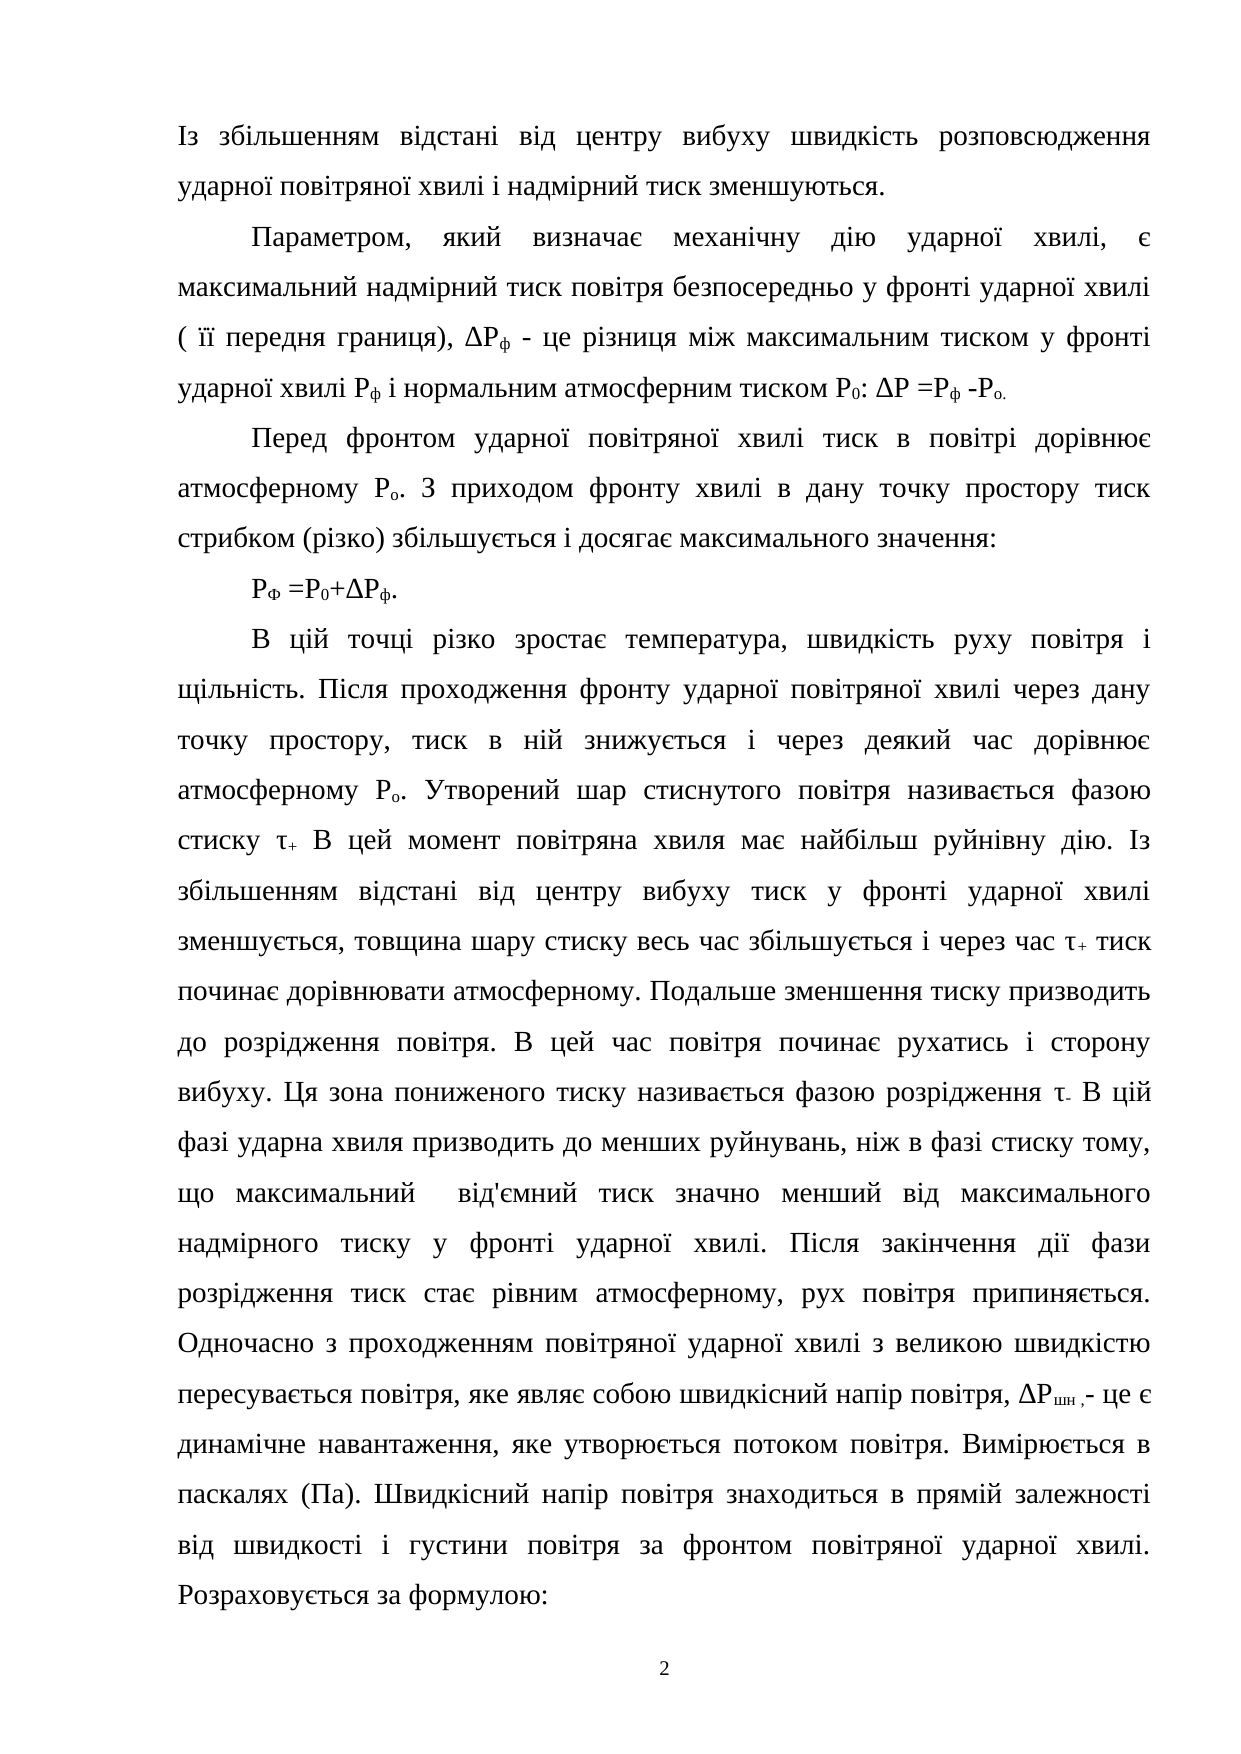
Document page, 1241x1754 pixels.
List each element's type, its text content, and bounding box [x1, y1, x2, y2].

text Перед фронтом ударної повітряної хвилі тиск в повітрі дорівнює атмосферному Ро. З приходом фронту хвилі в дану точку простору тиск стрибком (різко) збільшується і досягає максимального значення: [177, 420, 1152, 554]
text В цій точці різко зростає температура, швидкість руху повітря і щільність. Після проходження фронту ударної повітряної хвилі через дану точку простору, тиск в ній знижується і через деякий час дорівнює атмосферному Ро. Утворений шар стиснутого повітря називається фазою стиску τ+ В цей момент повітряна хвиля має найбільш руйнівну дію. Із збільшенням відстані від центру вибуху тиск у фронті ударної хвилі зменшується, товщина шару стиску весь час збільшується і через час τ+ тиск починає дорівнювати атмосферному. Подальше зменшення тиску призводить до розрідження повітря. В цей час повітря починає рухатись і сторону вибуху. Ця зона пониженого тиску називається фазою розрідження τ- В цій фазі ударна хвиля призводить до менших руйнувань, ніж в фазі стиску тому, що максимальний від'ємний тиск значно менший від максимального надмірного тиску у фронті ударної хвилі. Після закінчення дії фази розрідження тиск стає рівним атмосферному, рух повітря припиняється. Одночасно з проходженням повітряної ударної хвилі з великою швидкістю пересувається повітря, яке являє собою швидкісний напір повітря, ∆Ршн ,- це є динамічне навантаження, яке утворюється потоком повітря. Вимірюється в паскалях (Па). Швидкісний напір повітря знаходиться в прямій залежності від швидкості і густини повітря за фронтом повітряної ударної хвилі. Розраховується за формулою: [177, 621, 1152, 1611]
text РФ =Р0+∆Рф. [177, 571, 1152, 604]
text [177, 118, 1152, 202]
text Параметром, який визначає механічну дію ударної хвилі, є максимальний надмірний тиск повітря безпосередньо у фронті ударної хвилі ( її передня границя), ∆Рф - це різниця між максимальним тиском у фронті ударної хвилі Рф і нормальним атмосферним тиском Р0: ∆Р =Рф -Ро. [177, 219, 1152, 403]
